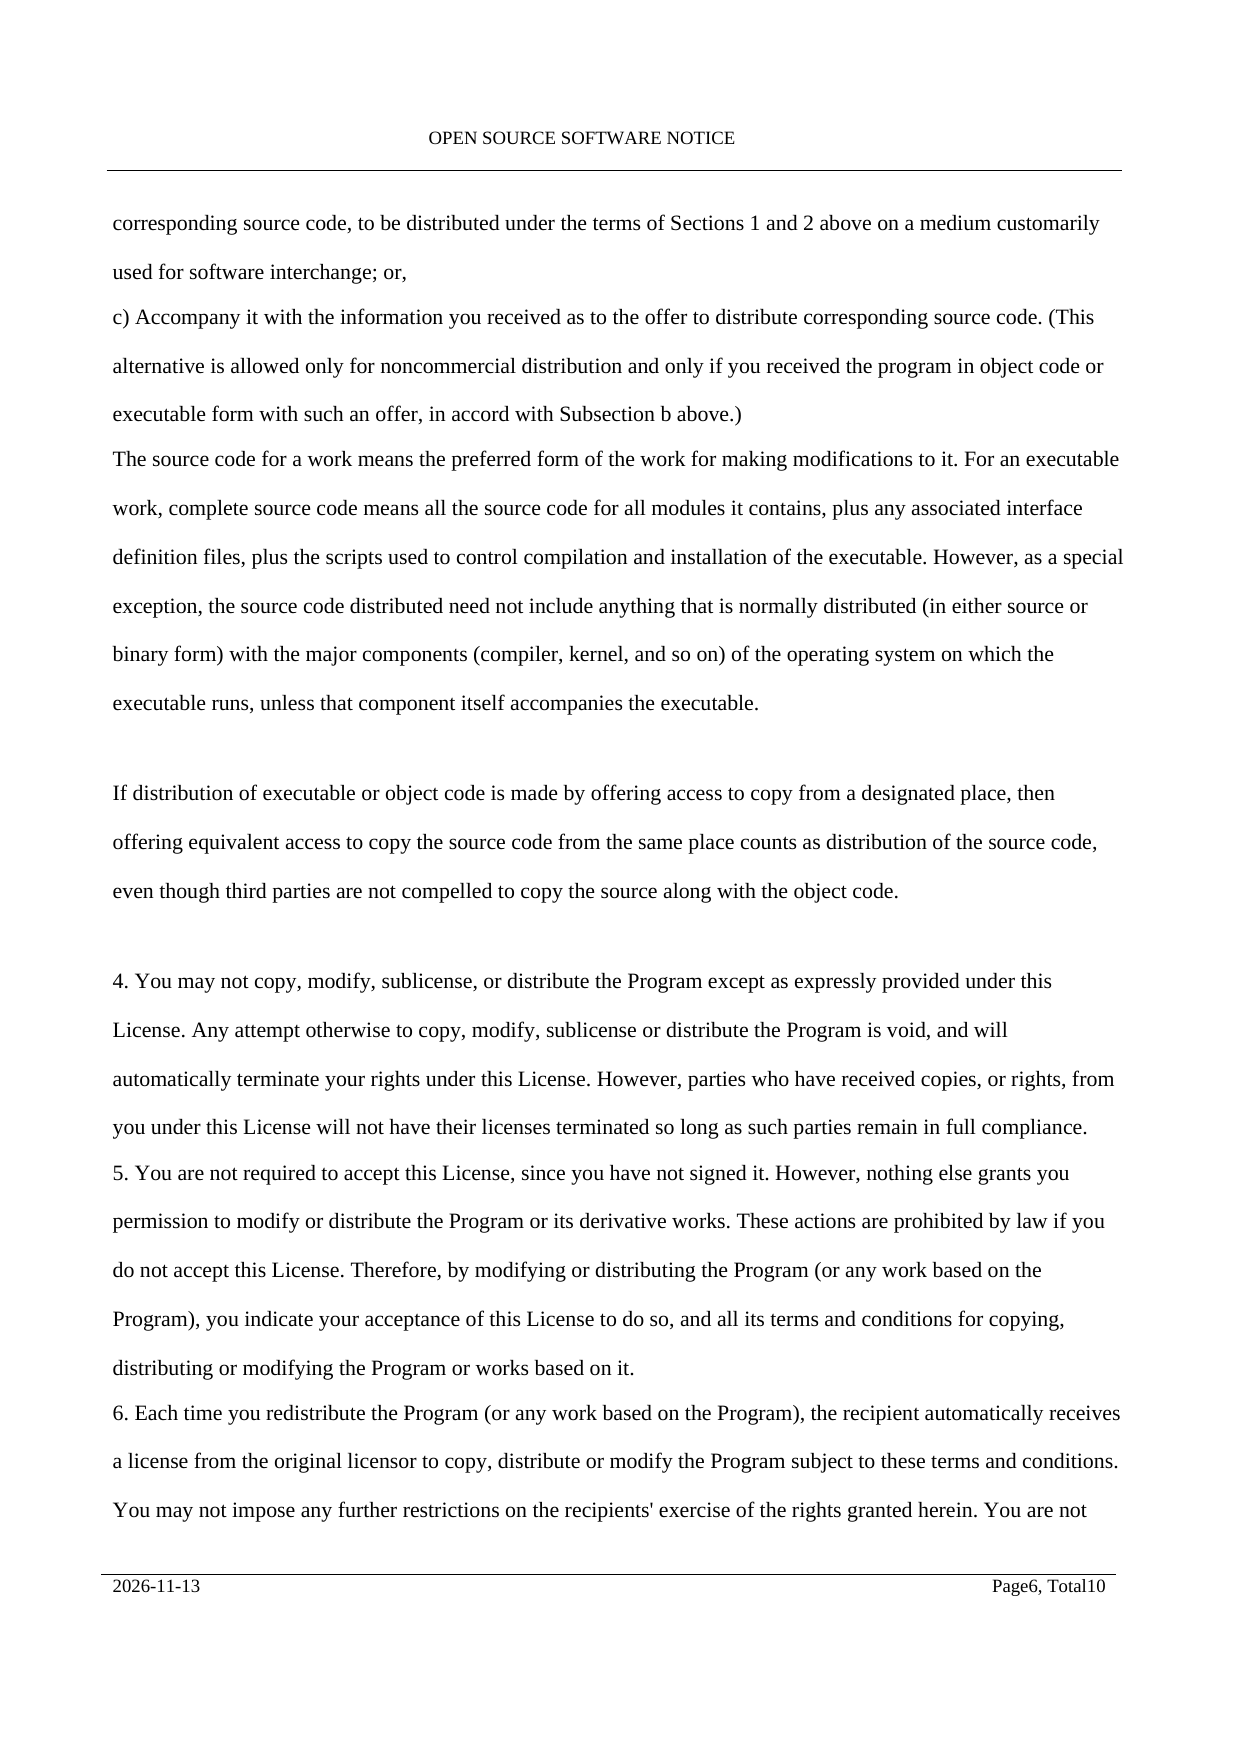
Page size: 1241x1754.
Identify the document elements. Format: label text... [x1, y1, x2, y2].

text 4. You may not copy, modify, sublicense, or distribute the Program except as expressly provided under this License. Any attempt otherwise to copy, modify, sublicense or distribute the Program is void, and will automatically terminate your rights under this License. However, parties who have received copies, or rights, from you under this License will not have their licenses terminated so long as such parties remain in full compliance. [112, 964, 1128, 1143]
text The source code for a work means the preferred form of the work for making modifications to it. For an executable work, complete source code means all the source code for all modules it contains, plus any associated interface definition files, plus the scripts used to control compilation and installation of the executable. However, as a special exception, the source code distributed need not include anything that is normally distributed (in either source or binary form) with the major components (compiler, kernel, and so on) of the operating system on which the executable runs, unless that component itself accompanies the executable. [112, 443, 1128, 719]
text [112, 206, 1128, 288]
text If distribution of executable or object code is made by offering access to copy from a designated place, then offering equivalent access to copy the source code from the same place counts as distribution of the source code, even though third parties are not compelled to copy the source along with the object code. [112, 777, 1128, 907]
text c) Accompany it with the information you received as to the offer to distribute corresponding source code. (This alternative is allowed only for noncommercial distribution and only if you received the program in object code or executable form with such an offer, in accord with Subsection b above.) [112, 300, 1128, 430]
text 5. You are not required to accept this License, since you have not signed it. However, nothing else grants you permission to modify or distribute the Program or its derivative works. These actions are prohibited by law if you do not accept this License. Therefore, by modifying or distributing the Program (or any work based on the Program), you indicate your acceptance of this License to do so, and all its terms and conditions for copying, distributing or modifying the Program or works based on it. [112, 1156, 1128, 1383]
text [112, 1396, 1128, 1526]
